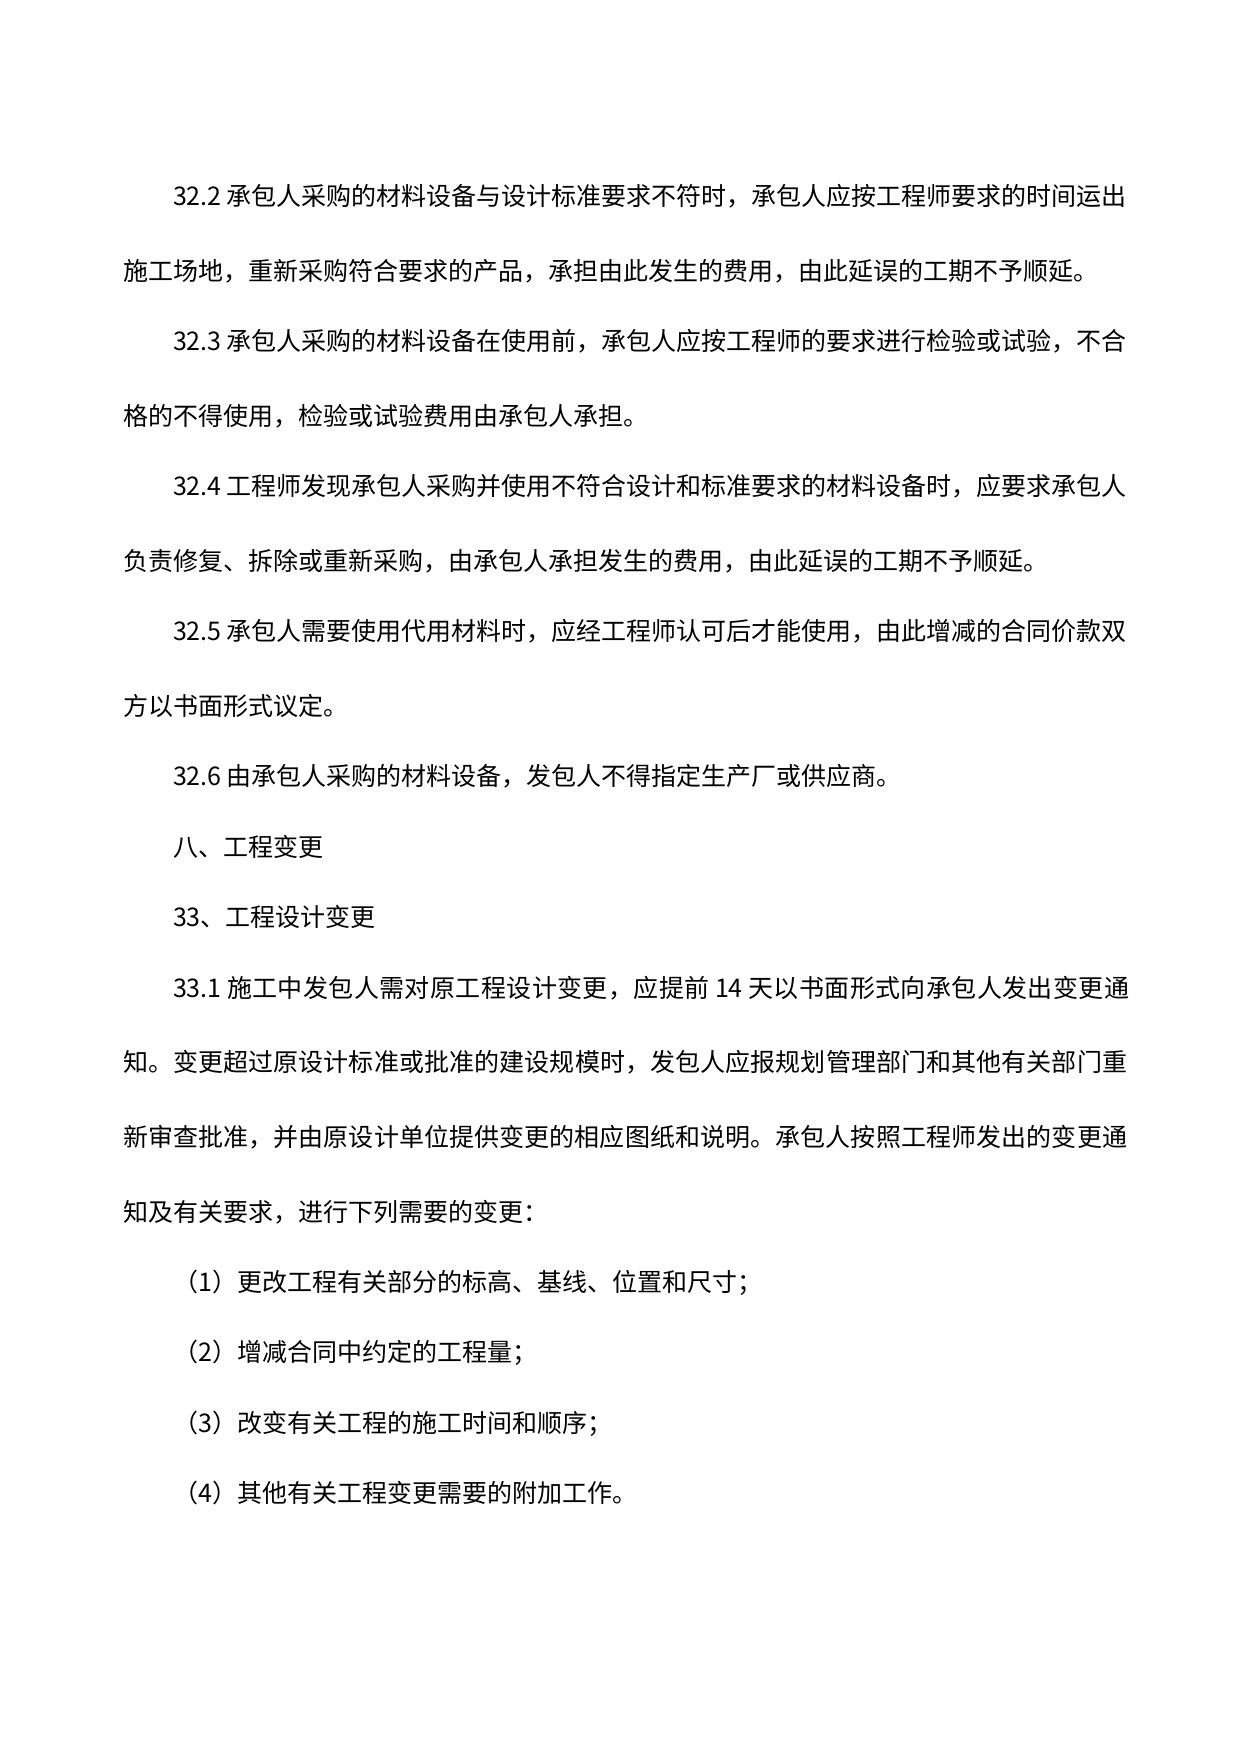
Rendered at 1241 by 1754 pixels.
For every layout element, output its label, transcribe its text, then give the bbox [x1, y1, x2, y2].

text （3）改变有关工程的施工时间和顺序； [123, 1389, 1129, 1454]
text 32.6由承包人采购的材料设备，发包人不得指定生产厂或供应商。 [123, 742, 1129, 807]
text 32.2承包人采购的材料设备与设计标准要求不符时，承包人应按工程师要求的时间运出施工场地，重新采购符合要求的产品，承担由此发生的费用，由此延误的工期不予顺延。 [123, 162, 1129, 302]
text （2）增减合同中约定的工程量； [123, 1318, 1129, 1383]
text 32.3承包人采购的材料设备在使用前，承包人应按工程师的要求进行检验或试验，不合格的不得使用，检验或试验费用由承包人承担。 [123, 307, 1129, 447]
text （1）更改工程有关部分的标高、基线、位置和尺寸； [123, 1248, 1129, 1313]
text 32.5承包人需要使用代用材料时，应经工程师认可后才能使用，由此增减的合同价款双方以书面形式议定。 [123, 597, 1129, 737]
text 33.1施工中发包人需对原工程设计变更，应提前14天以书面形式向承包人发出变更通知。变更超过原设计标准或批准的建设规模时，发包人应报规划管理部门和其他有关部门重新审查批准，并由原设计单位提供变更的相应图纸和说明。承包人按照工程师发出的变更通知及有关要求，进行下列需要的变更： [123, 954, 1129, 1243]
text （4）其他有关工程变更需要的附加工作。 [123, 1459, 1129, 1524]
text 八、工程变更 [123, 813, 1129, 878]
text 33、工程设计变更 [123, 883, 1129, 948]
text 32.4工程师发现承包人采购并使用不符合设计和标准要求的材料设备时，应要求承包人负责修复、拆除或重新采购，由承包人承担发生的费用，由此延误的工期不予顺延。 [123, 452, 1129, 592]
